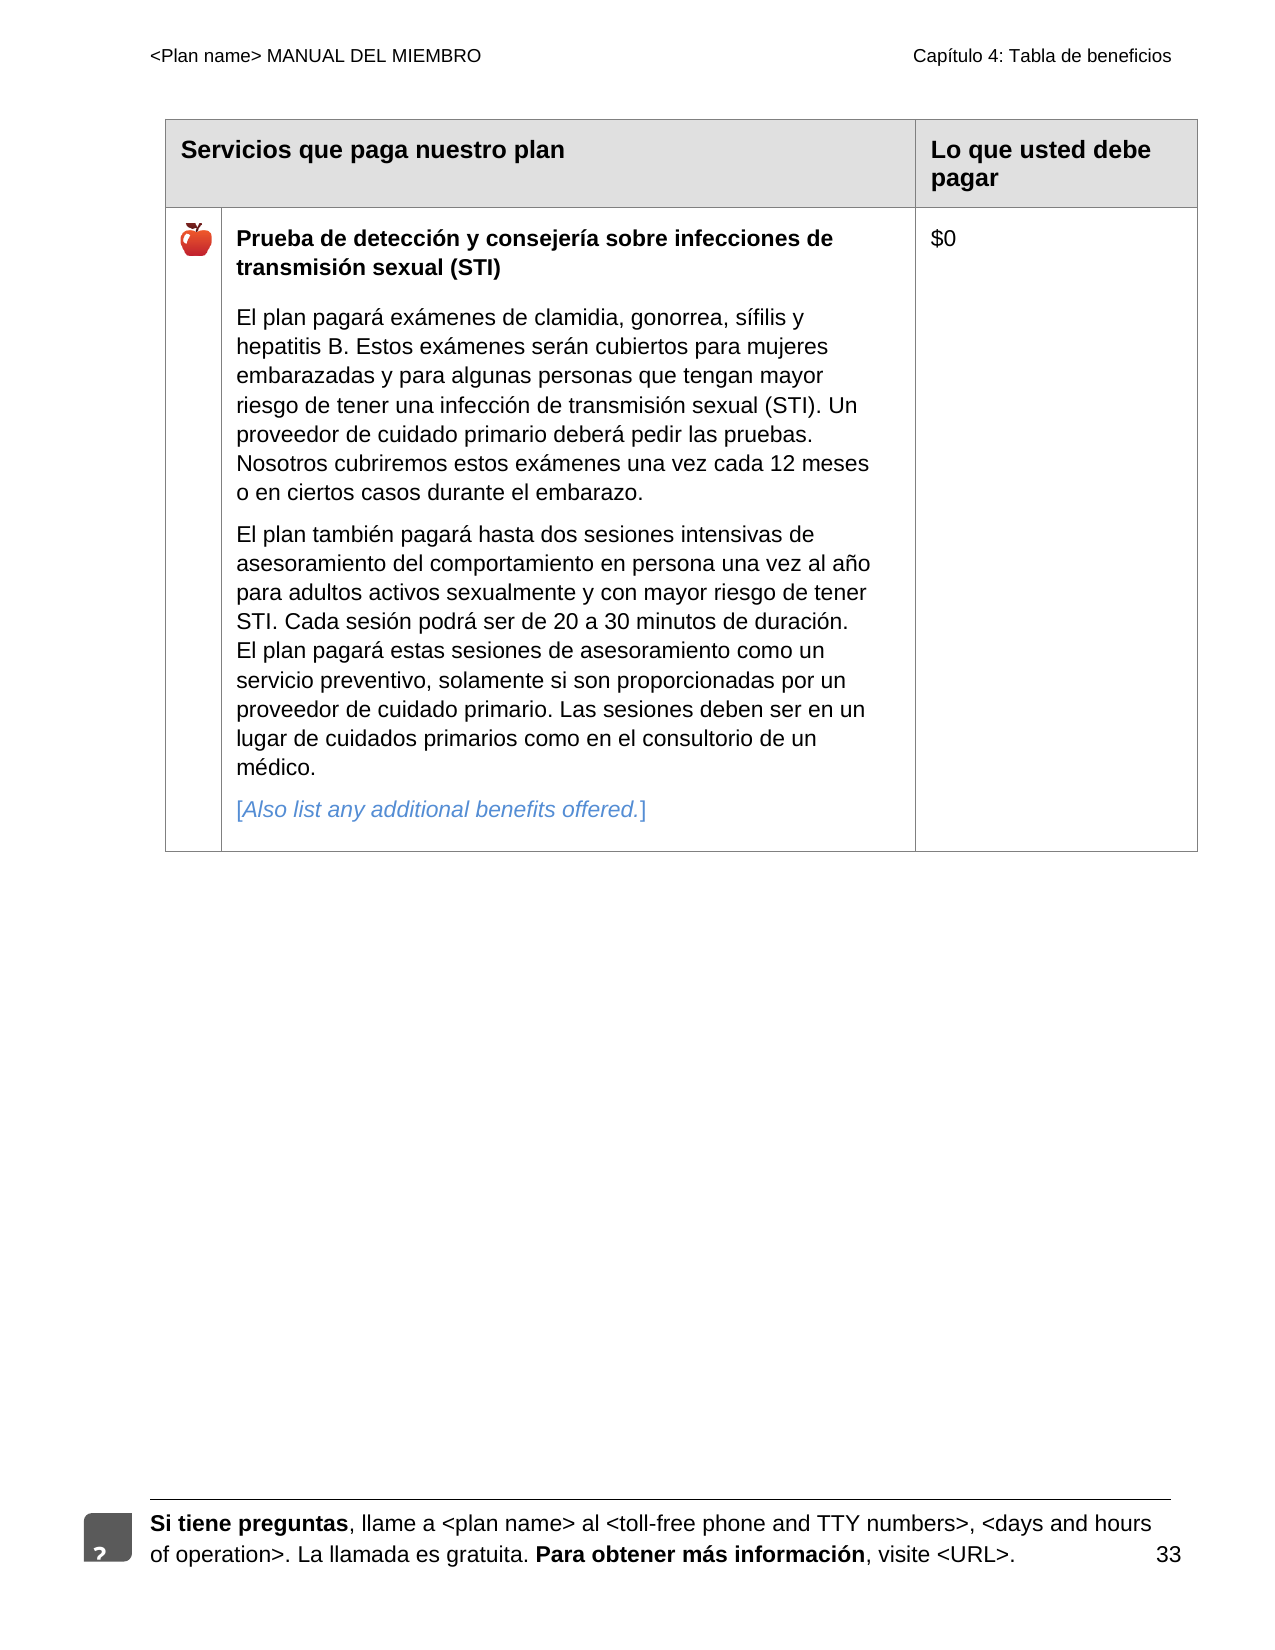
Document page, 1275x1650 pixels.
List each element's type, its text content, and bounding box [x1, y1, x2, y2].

picture [180, 223, 212, 256]
table_header Lo que usted debe pagar [916, 120, 1197, 207]
table_cell [166, 208, 221, 851]
table_cell $0 [916, 208, 1197, 851]
table_cell Prueba de detección y consejería sobre infecciones de transmisión sexual (STI) El plan pagará exámenes de clamidia, gonorrea, sífilis y hepatitis B. Estos exámenes serán cubiertos para mujeres embarazadas y para algunas personas que tengan mayor riesgo de tener una infección de transmisión sexual (STI). Un proveedor de cuidado primario deberá pedir las pruebas. Nosotros cubriremos estos exámenes una vez cada 12 meses o en ciertos casos durante el embarazo. El plan también pagará hasta dos sesiones intensivas de asesoramiento del comportamiento en persona una vez al año para adultos activos sexualmente y con mayor riesgo de tener STI. Cada sesión podrá ser de 20 a 30 minutos de duración. El plan pagará estas sesiones de asesoramiento como un servicio preventivo, solamente si son proporcionadas por un proveedor de cuidado primario. Las sesiones deben ser en un lugar de cuidados primarios como en el consultorio de un médico. [Also list any additional benefits offered.] [222, 208, 915, 851]
table_header Servicios que paga nuestro plan [166, 120, 915, 207]
